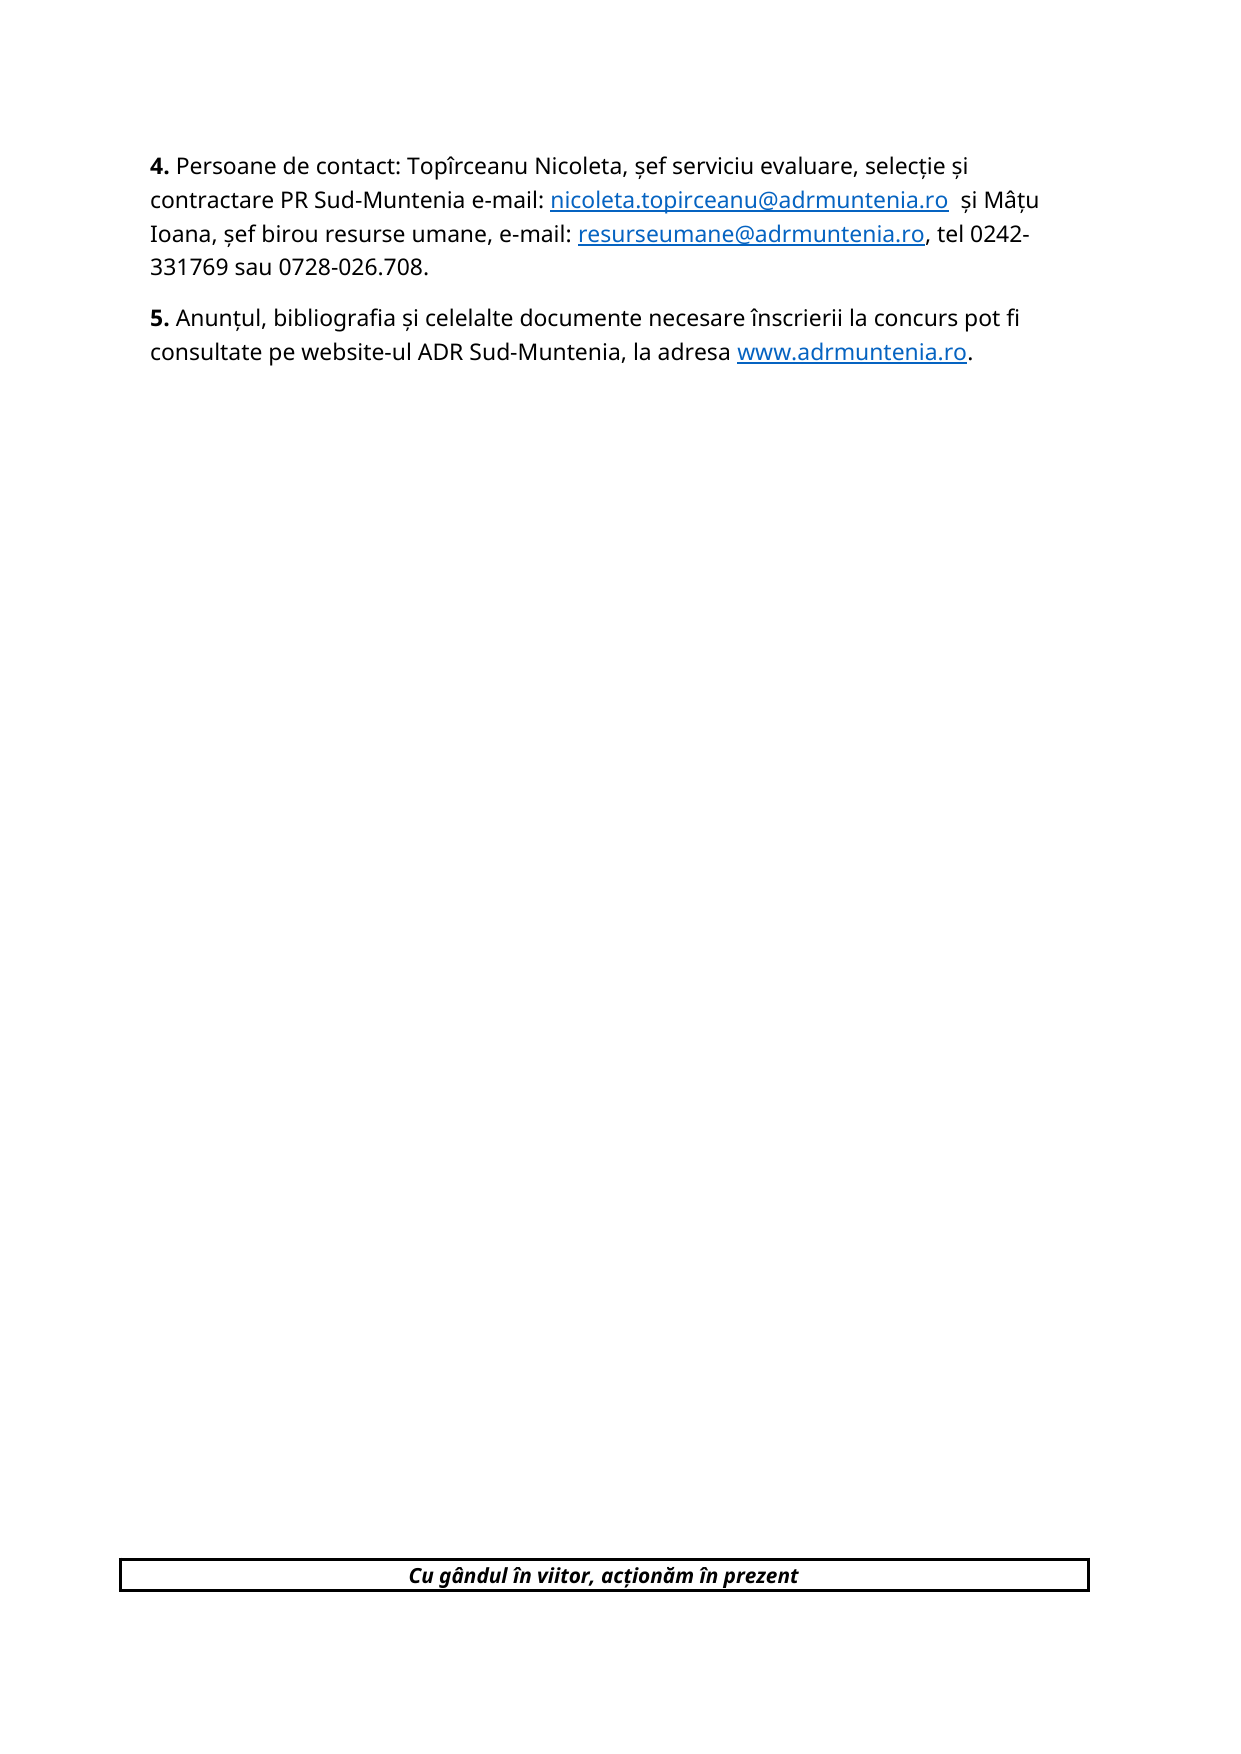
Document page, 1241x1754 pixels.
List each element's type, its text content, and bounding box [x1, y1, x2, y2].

text 4. Persoane de contact: Topîrceanu Nicoleta, șef serviciu evaluare, selecție și contractare PR Sud-Muntenia e-mail: nicoleta.topirceanu@adrmuntenia.ro și Mâțu Ioana, șef birou resurse umane, e-mail: resurseumane@adrmuntenia.ro, tel 0242-331769 sau 0728-026.708. [150, 150, 1090, 282]
text 5. Anunțul, bibliografia și celelalte documente necesare înscrierii la concurs pot fi consultate pe website-ul ADR Sud-Muntenia, la adresa www.adrmuntenia.ro. [150, 302, 1090, 367]
